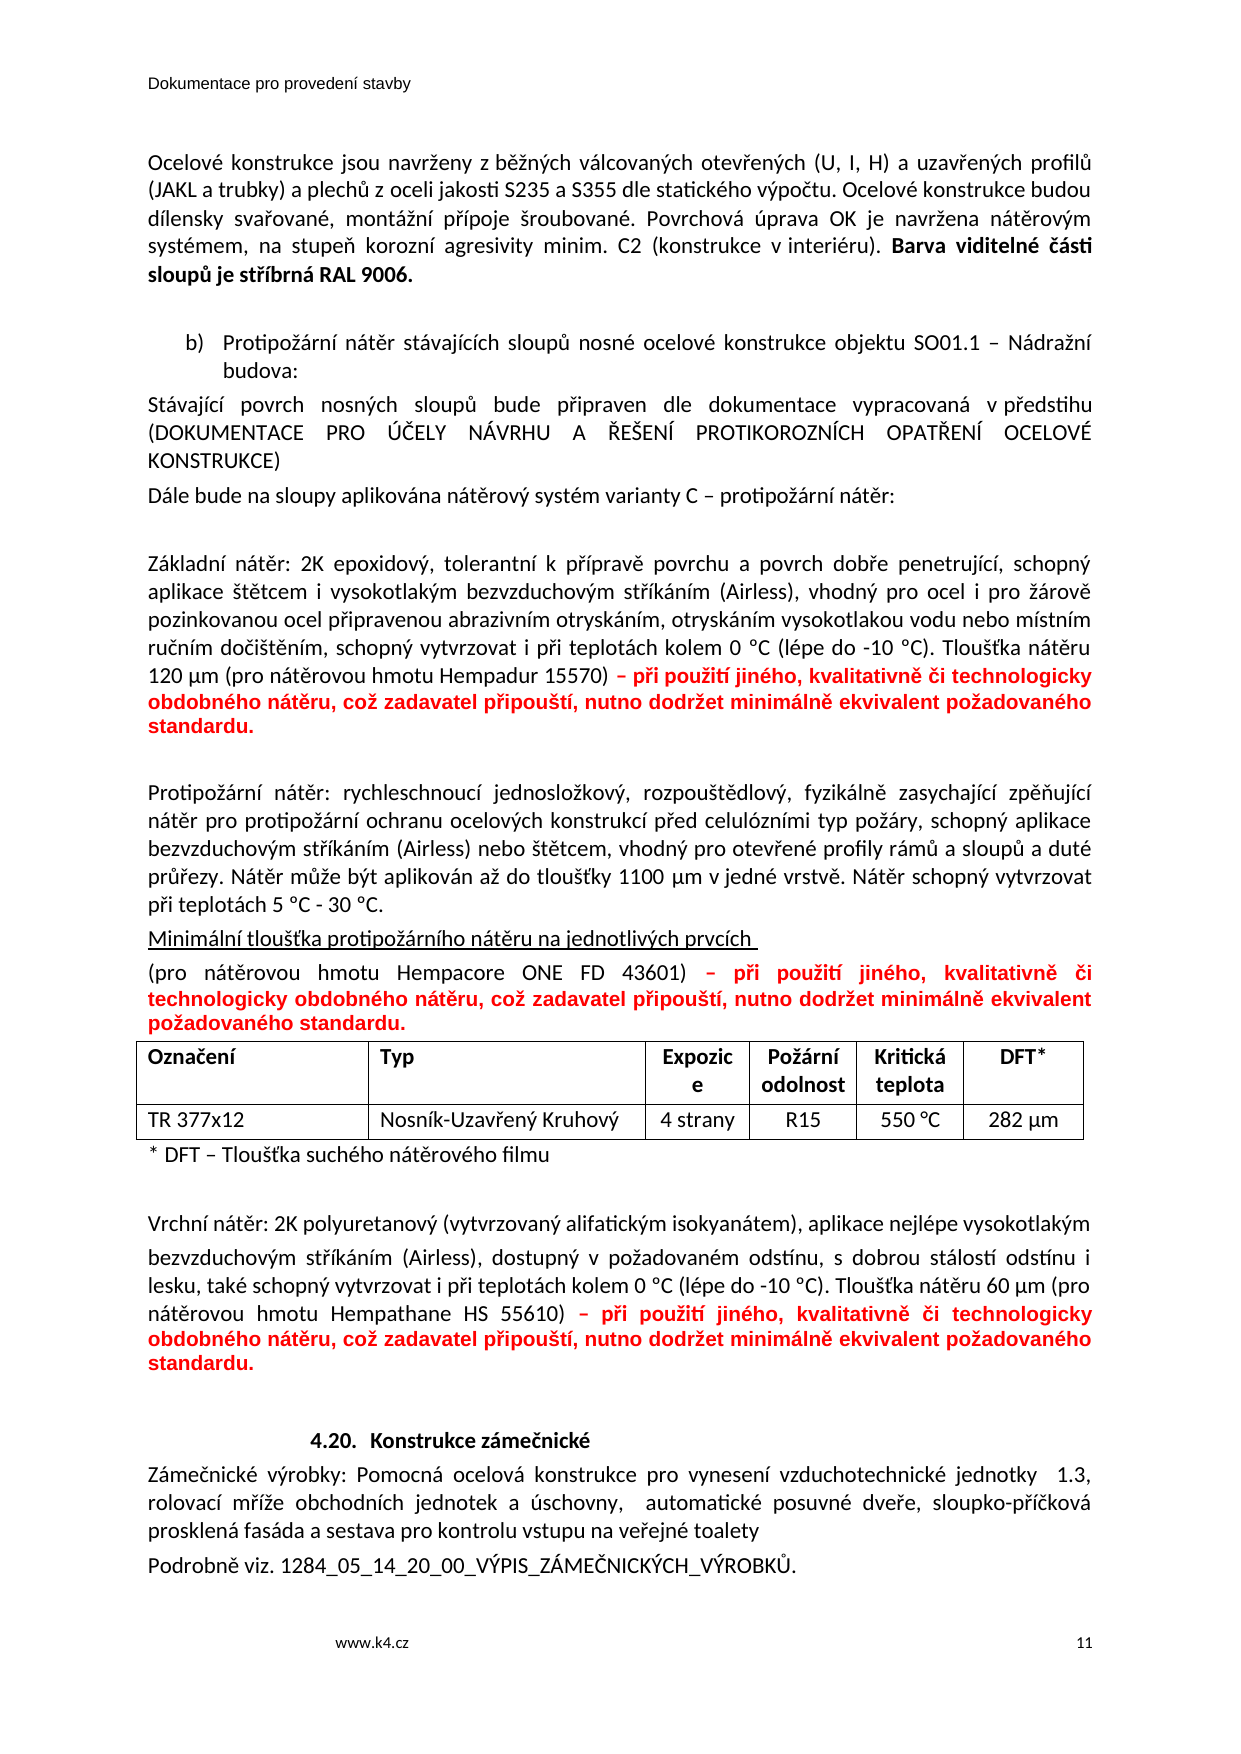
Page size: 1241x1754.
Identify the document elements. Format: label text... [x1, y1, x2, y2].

table_header Označení [137, 1042, 368, 1104]
table_cell R15 [750, 1105, 856, 1139]
text bezvzduchovým stříkáním (Airless), dostupný v požadovaném odstínu, s dobrou stálostí odstínu i lesku, také schopný vytvrzovat i při teplotách kolem 0 ºC (lépe do -10 ºC). Tloušťka nátěru 60 µm (pro nátěrovou hmotu Hempathane HS 55610) – při použití jiného, kvalitativně či technologicky obdobného nátěru, což zadavatel připouští, nutno dodržet minimálně ekvivalent požadovaného standardu. [148, 1243, 1093, 1375]
text Minimální tloušťka protipožárního nátěru na jednotlivých prvcích [148, 924, 1093, 952]
text Protipožární nátěr: rychleschnoucí jednosložkový, rozpouštědlový, fyzikálně zasychající zpěňující nátěr pro protipožární ochranu ocelových konstrukcí před celulózními typ požáry, schopný aplikace bezvzduchovým stříkáním (Airless) nebo štětcem, vhodný pro otevřené profily rámů a sloupů a duté průřezy. Nátěr může být aplikován až do tloušťky 1100 μm v jedné vrstvě. Nátěr schopný vytvrzovat při teplotách 5 ºC - 30 ºC. [148, 778, 1093, 918]
text * DFT – Tloušťka suchého nátěrového filmu [148, 1140, 1093, 1168]
text Podrobně viz. 1284_05_14_20_00_VÝPIS_ZÁMEČNICKÝCH_VÝROBKŮ. [148, 1551, 1093, 1579]
table_cell 4 strany [646, 1105, 749, 1139]
text Dále bude na sloupy aplikována nátěrový systém varianty C – protipožární nátěr: [148, 481, 1093, 509]
text Zámečnické výrobky: Pomocná ocelová konstrukce pro vynesení vzduchotechnické jednotky 1.3, rolovací mříže obchodních jednotek a úschovny, automatické posuvné dveře, sloupko-příčková prosklená fasáda a sestava pro kontrolu vstupu na veřejné toalety [148, 1460, 1093, 1544]
table_cell TR 377x12 [137, 1105, 368, 1139]
table_header Expozice [646, 1042, 749, 1104]
text Základní nátěr: 2K epoxidový, tolerantní k přípravě povrchu a povrch dobře penetrující, schopný aplikace štětcem i vysokotlakým bezvzduchovým stříkáním (Airless), vhodný pro ocel i pro žárově pozinkovanou ocel připravenou abrazivním otryskáním, otryskáním vysokotlakou vodu nebo místním ručním dočištěním, schopný vytvrzovat i při teplotách kolem 0 ºC (lépe do -10 ºC). Tloušťka nátěru 120 µm (pro nátěrovou hmotu Hempadur 15570) – při použití jiného, kvalitativně či technologicky obdobného nátěru, což zadavatel připouští, nutno dodržet minimálně ekvivalent požadovaného standardu. [148, 549, 1093, 737]
text Vrchní nátěr: 2K polyuretanový (vytvrzovaný alifatickým isokyanátem), aplikace nejlépe vysokotlakým [148, 1209, 1093, 1237]
text Stávající povrch nosných sloupů bude připraven dle dokumentace vypracovaná v předstihu (DOKUMENTACE PRO ÚČELY NÁVRHU A ŘEŠENÍ PROTIKOROZNÍCH OPATŘENÍ OCELOVÉ KONSTRUKCE) [148, 391, 1093, 474]
subtitle Konstrukce zámečnické [310, 1426, 1093, 1454]
table_header Požární odolnost [750, 1042, 856, 1104]
text (pro nátěrovou hmotu Hempacore ONE FD 43601) – při použití jiného, kvalitativně či technologicky obdobného nátěru, což zadavatel připouští, nutno dodržet minimálně ekvivalent požadovaného standardu. [148, 958, 1093, 1034]
table_header Kritická teplota [857, 1042, 963, 1104]
table_header Typ [369, 1042, 645, 1104]
text Ocelové konstrukce jsou navrženy z běžných válcovaných otevřených (U, I, H) a uzavřených profilů (JAKL a trubky) a plechů z oceli jakosti S235 a S355 dle statického výpočtu. Ocelové konstrukce budou dílensky svařované, montážní přípoje šroubované. Povrchová úprava OK je navržena nátěrovým systémem, na stupeň korozní agresivity minim. C2 (konstrukce v interiéru). Barva viditelné části sloupů je stříbrná RAL 9006. [148, 148, 1093, 288]
list Protipožární nátěr stávajících sloupů nosné ocelové konstrukce objektu SO01.1 – Nádražní budova: [185, 328, 1093, 384]
table_cell 550 °C [857, 1105, 963, 1139]
table_cell 282 μm [964, 1105, 1083, 1139]
table_header DFT* [964, 1042, 1083, 1104]
table_cell Nosník-Uzavřený Kruhový [369, 1105, 645, 1139]
